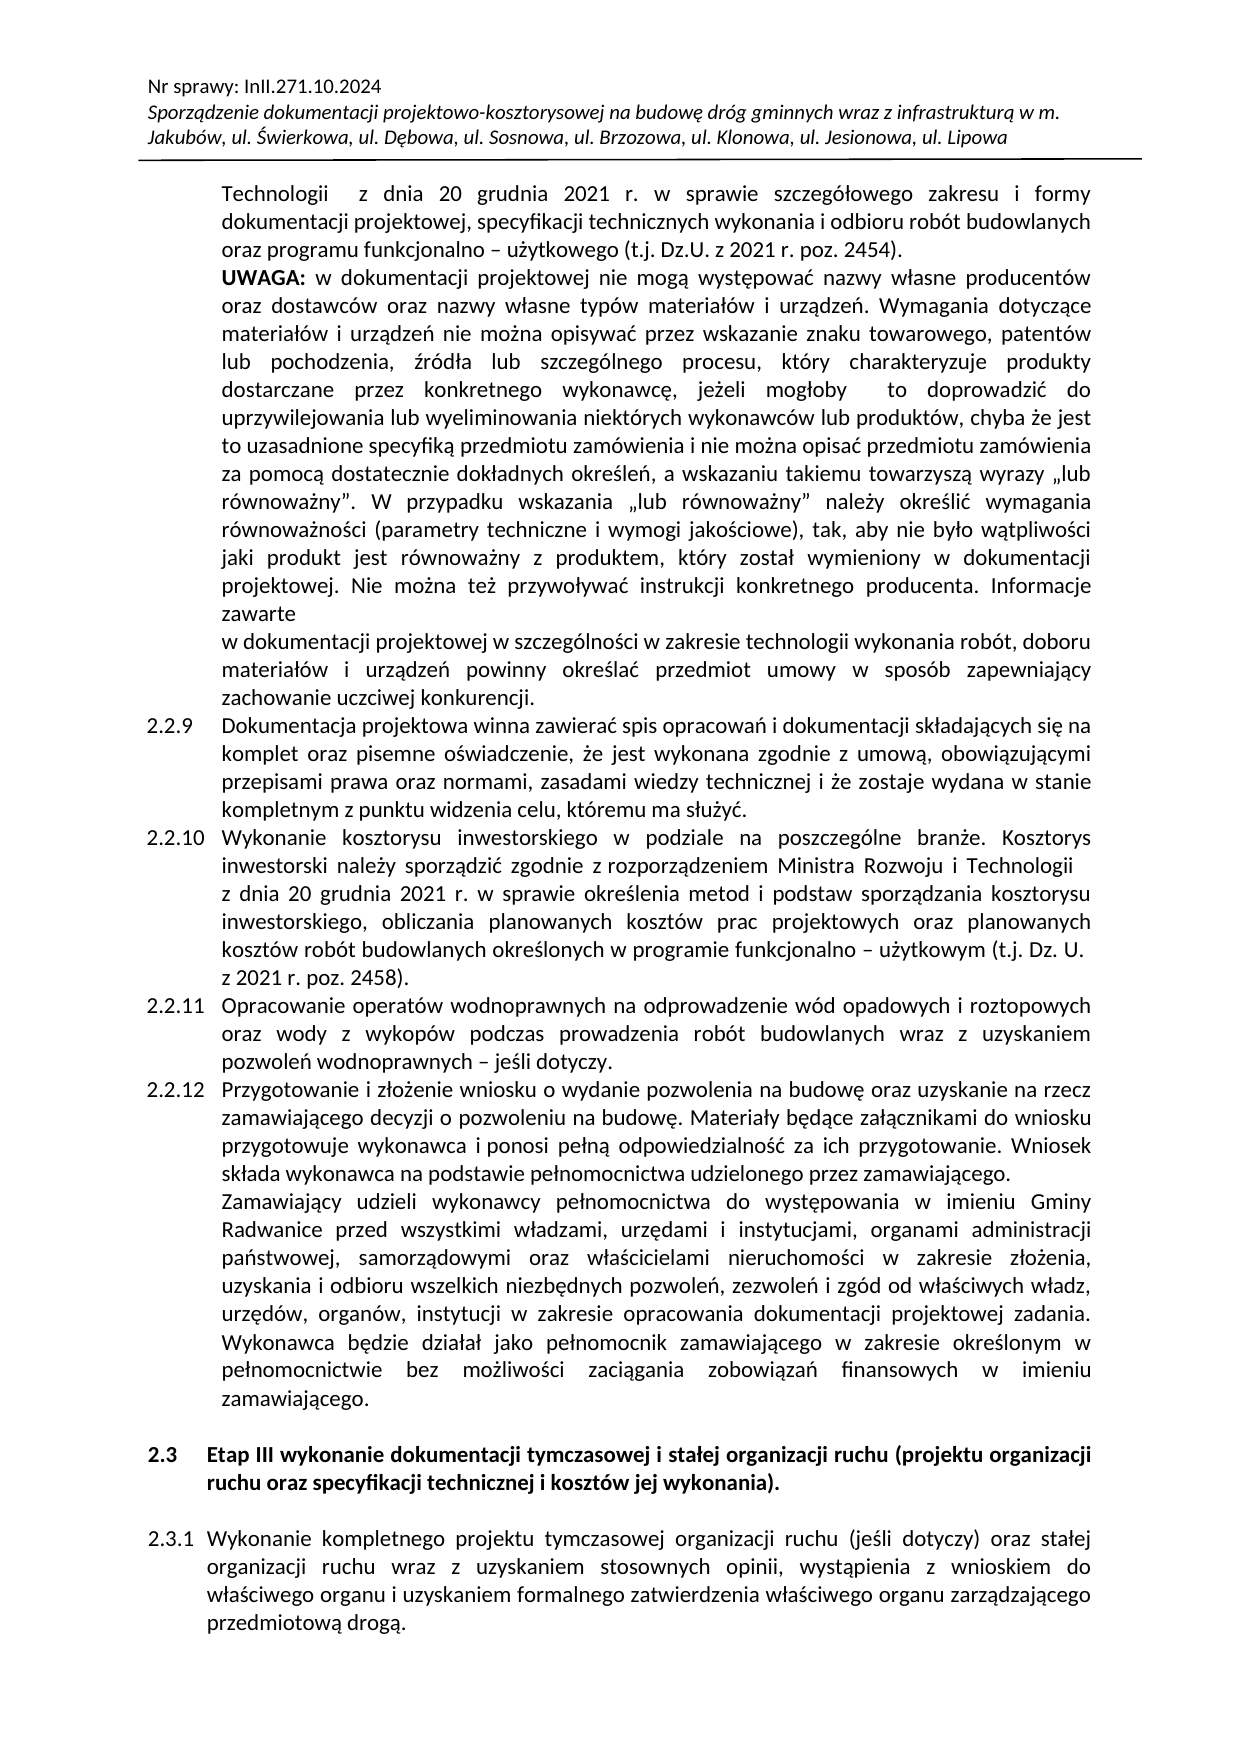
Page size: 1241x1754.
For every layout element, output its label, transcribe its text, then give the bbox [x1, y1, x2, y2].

list Zamawiający udzieli wykonawcy pełnomocnictwa do występowania w imieniu Gminy Radwanice przed wszystkimi władzami, urzędami i instytucjami, organami administracji państwowej, samorządowymi oraz właścicielami nieruchomości w zakresie złożenia, uzyskania i odbioru wszelkich niezbędnych pozwoleń, zezwoleń i zgód od właściwych władz, urzędów, organów, instytucji w zakresie opracowania dokumentacji projektowej zadania. Wykonawca będzie działał jako pełnomocnik zamawiającego w zakresie określonym w pełnomocnictwie bez możliwości zaciągania zobowiązań finansowych w imieniu zamawiającego. [221, 1187, 1093, 1412]
list Wykonanie kosztorysu inwestorskiego w podziale na poszczególne branże. Kosztorys inwestorski należy sporządzić zgodnie z rozporządzeniem Ministra Rozwoju i Technologii z dnia 20 grudnia 2021 r. w sprawie określenia metod i podstaw sporządzania kosztorysu inwestorskiego, obliczania planowanych kosztów prac projektowych oraz planowanych kosztów robót budowlanych określonych w programie funkcjonalno – użytkowym (t.j. Dz. U. z 2021 r. poz. 2458). [146, 823, 1093, 991]
list Dokumentacja projektowa winna zawierać spis opracowań i dokumentacji składających się na komplet oraz pisemne oświadczenie, że jest wykonana zgodnie z umową, obowiązującymi przepisami prawa oraz normami, zasadami wiedzy technicznej i że zostaje wydana w stanie kompletnym z punktu widzenia celu, któremu ma służyć. [146, 711, 1093, 823]
list Opracowanie operatów wodnoprawnych na odprowadzenie wód opadowych i roztopowych oraz wody z wykopów podczas prowadzenia robót budowlanych wraz z uzyskaniem pozwoleń wodnoprawnych – jeśli dotyczy. [146, 991, 1093, 1075]
list Wykonanie kompletnego projektu tymczasowej organizacji ruchu (jeśli dotyczy) oraz stałej organizacji ruchu wraz z uzyskaniem stosownych opinii, wystąpienia z wnioskiem do właściwego organu i uzyskaniem formalnego zatwierdzenia właściwego organu zarządzającego przedmiotową drogą. [148, 1524, 1093, 1636]
list Etap III wykonanie dokumentacji tymczasowej i stałej organizacji ruchu (projektu organizacji ruchu oraz specyfikacji technicznej i kosztów jej wykonania). [148, 1440, 1093, 1496]
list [146, 179, 1093, 263]
list UWAGA: w dokumentacji projektowej nie mogą występować nazwy własne producentów oraz dostawców oraz nazwy własne typów materiałów i urządzeń. Wymagania dotyczące materiałów i urządzeń nie można opisywać przez wskazanie znaku towarowego, patentów lub pochodzenia, źródła lub szczególnego procesu, który charakteryzuje produkty dostarczane przez konkretnego wykonawcę, jeżeli mogłoby to doprowadzić do uprzywilejowania lub wyeliminowania niektórych wykonawców lub produktów, chyba że jest to uzasadnione specyfiką przedmiotu zamówienia i nie można opisać przedmiotu zamówienia za pomocą dostatecznie dokładnych określeń, a wskazaniu takiemu towarzyszą wyrazy „lub równoważny”. W przypadku wskazania „lub równoważny” należy określić wymagania równoważności (parametry techniczne i wymogi jakościowe), tak, aby nie było wątpliwości jaki produkt jest równoważny z produktem, który został wymieniony w dokumentacji projektowej. Nie można też przywoływać instrukcji konkretnego producenta. Informacje zawarte w dokumentacji projektowej w szczególności w zakresie technologii wykonania robót, doboru materiałów i urządzeń powinny określać przedmiot umowy w sposób zapewniający zachowanie uczciwej konkurencji. [221, 263, 1093, 711]
list Przygotowanie i złożenie wniosku o wydanie pozwolenia na budowę oraz uzyskanie na rzecz zamawiającego decyzji o pozwoleniu na budowę. Materiały będące załącznikami do wniosku przygotowuje wykonawca i ponosi pełną odpowiedzialność za ich przygotowanie. Wniosek składa wykonawca na podstawie pełnomocnictwa udzielonego przez zamawiającego. [146, 1075, 1093, 1187]
